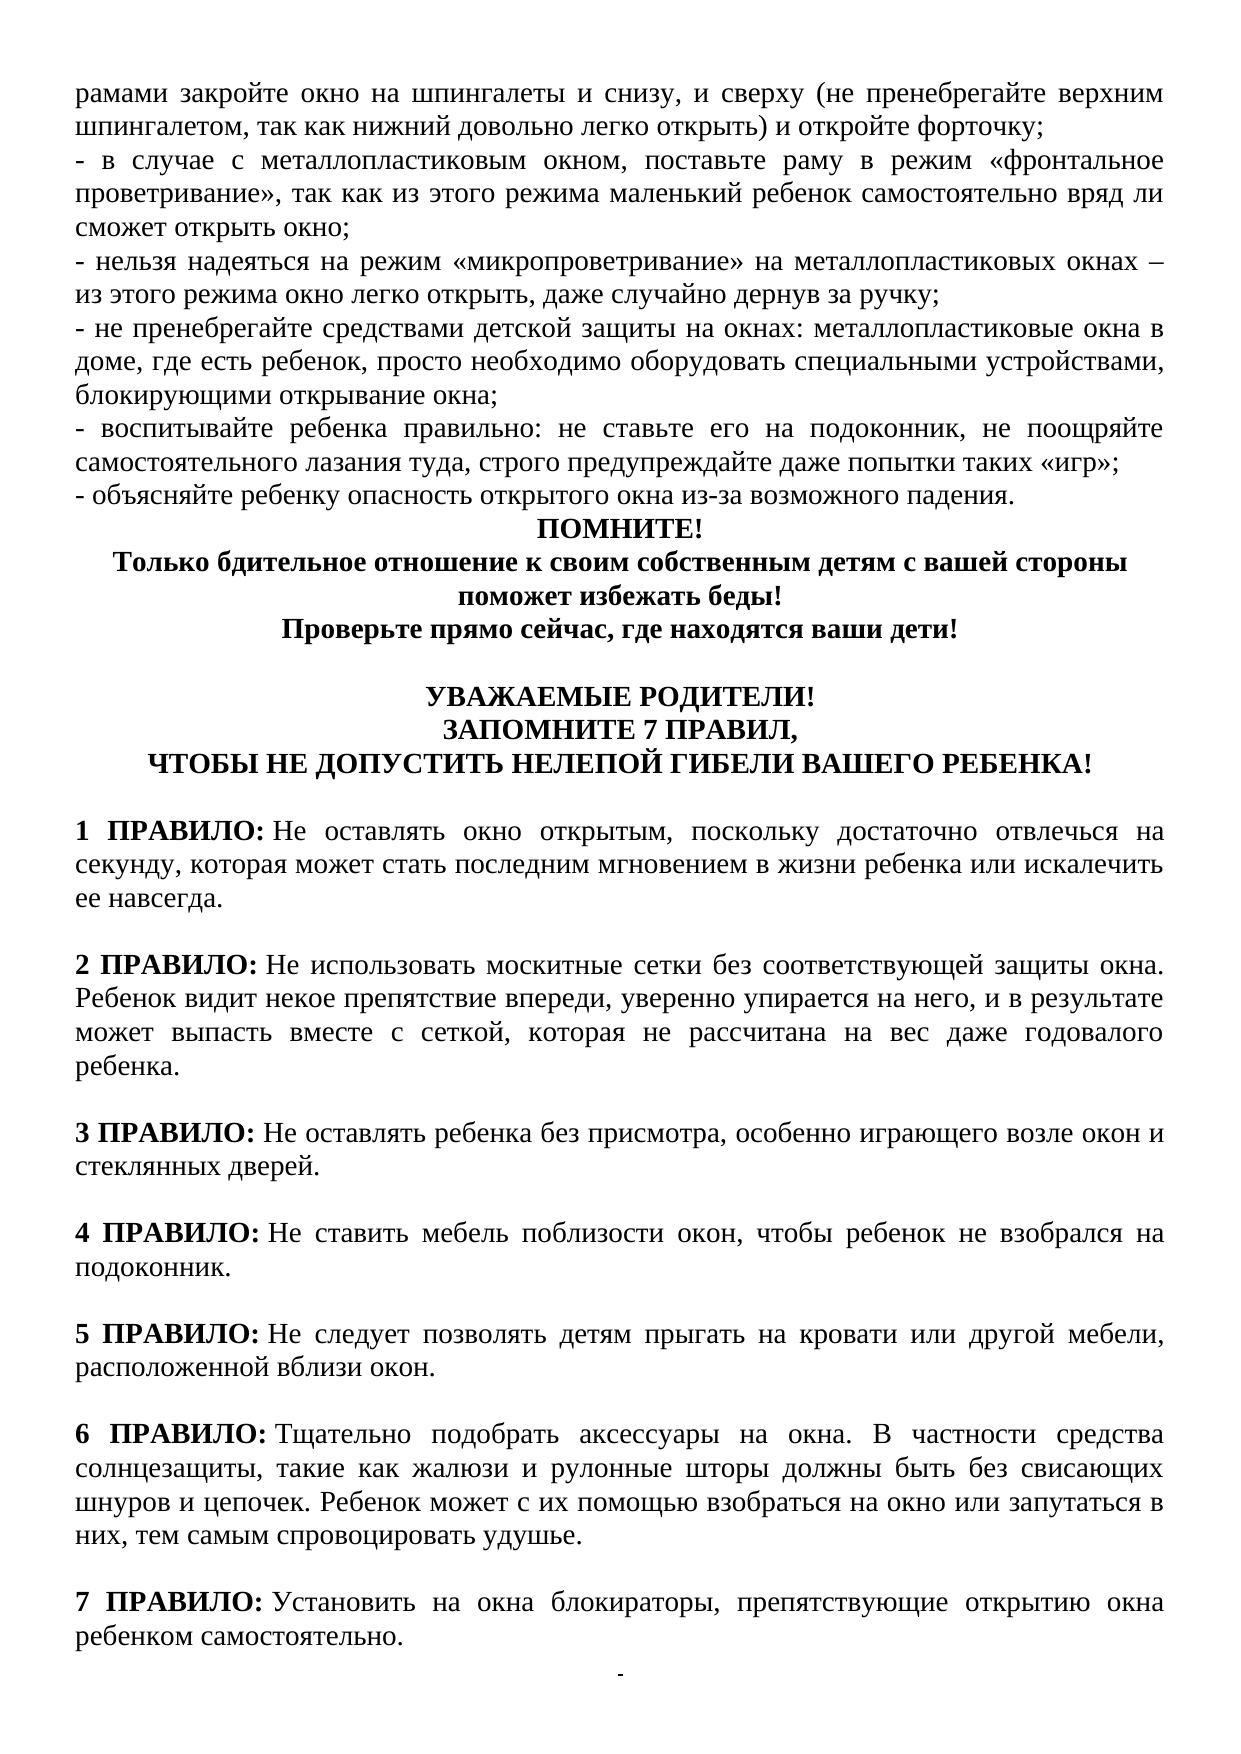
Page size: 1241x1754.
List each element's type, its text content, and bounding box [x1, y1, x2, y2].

text - объясняйте ребенку опасность открытого окна из-за возможного падения. [75, 477, 1165, 511]
text 1 ПРАВИЛО: Не оставлять окно открытым, поскольку достаточно отвлечься на секунду, которая может стать последним мгновением в жизни ребенка или искалечить ее навсегда. [75, 813, 1165, 913]
text УВАЖАЕМЫЕ РОДИТЕЛИ! [75, 679, 1165, 712]
text - воспитывайте ребенка правильно: не ставьте его на подоконник, не поощряйте самостоятельного лазания туда, строго предупреждайте даже попытки таких «игр»; [75, 410, 1165, 477]
text - в случае с металлопластиковым окном, поставьте раму в режим «фронтальное проветривание», так как из этого режима маленький ребенок самостоятельно вряд ли сможет открыть окно; [75, 142, 1165, 243]
text - нельзя надеяться на режим «микропроветривание» на металлопластиковых окнах – из этого режима окно легко открыть, даже случайно дернув за ручку; [75, 243, 1165, 310]
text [75, 75, 1165, 142]
text 3 ПРАВИЛО: Не оставлять ребенка без присмотра, особенно играющего возле окон и стеклянных дверей. [75, 1115, 1165, 1182]
text 6 ПРАВИЛО: Тщательно подобрать аксессуары на окна. В частности средства солнцезащиты, такие как жалюзи и рулонные шторы должны быть без свисающих шнуров и цепочек. Ребенок может с их помощью взобраться на окно или запутаться в них, тем самым спровоцировать удушье. [75, 1417, 1165, 1551]
text поможет избежать беды! [75, 578, 1165, 612]
text ЗАПОМНИТЕ 7 ПРАВИЛ, [75, 712, 1165, 746]
text 5 ПРАВИЛО: Не следует позволять детям прыгать на кровати или другой мебели, расположенной вблизи окон. [75, 1316, 1165, 1383]
text Только бдительное отношение к своим собственным детям с вашей стороны [75, 544, 1165, 578]
text 7 ПРАВИЛО: Установить на окна блокираторы, препятствующие открытию окна ребенком самостоятельно. [75, 1584, 1165, 1651]
text 4 ПРАВИЛО: Не ставить мебель поблизости окон, чтобы ребенок не взобрался на подоконник. [75, 1215, 1165, 1282]
text 2 ПРАВИЛО: Не использовать москитные сетки без соответствующей защиты окна. Ребенок видит некое препятствие впереди, уверенно упирается на него, и в результате может выпасть вместе с сеткой, которая не рассчитана на вес даже годовалого ребенка. [75, 947, 1165, 1081]
text ПОМНИТЕ! [75, 511, 1165, 544]
text ЧТОБЫ НЕ ДОПУСТИТЬ НЕЛЕПОЙ ГИБЕЛИ ВАШЕГО РЕБЕНКА! [75, 746, 1165, 779]
text Проверьте прямо сейчас, где находятся ваши дети! [75, 612, 1165, 645]
text - не пренебрегайте средствами детской защиты на окнах: металлопластиковые окна в доме, где есть ребенок, просто необходимо оборудовать специальными устройствами, блокирующими открывание окна; [75, 310, 1165, 410]
